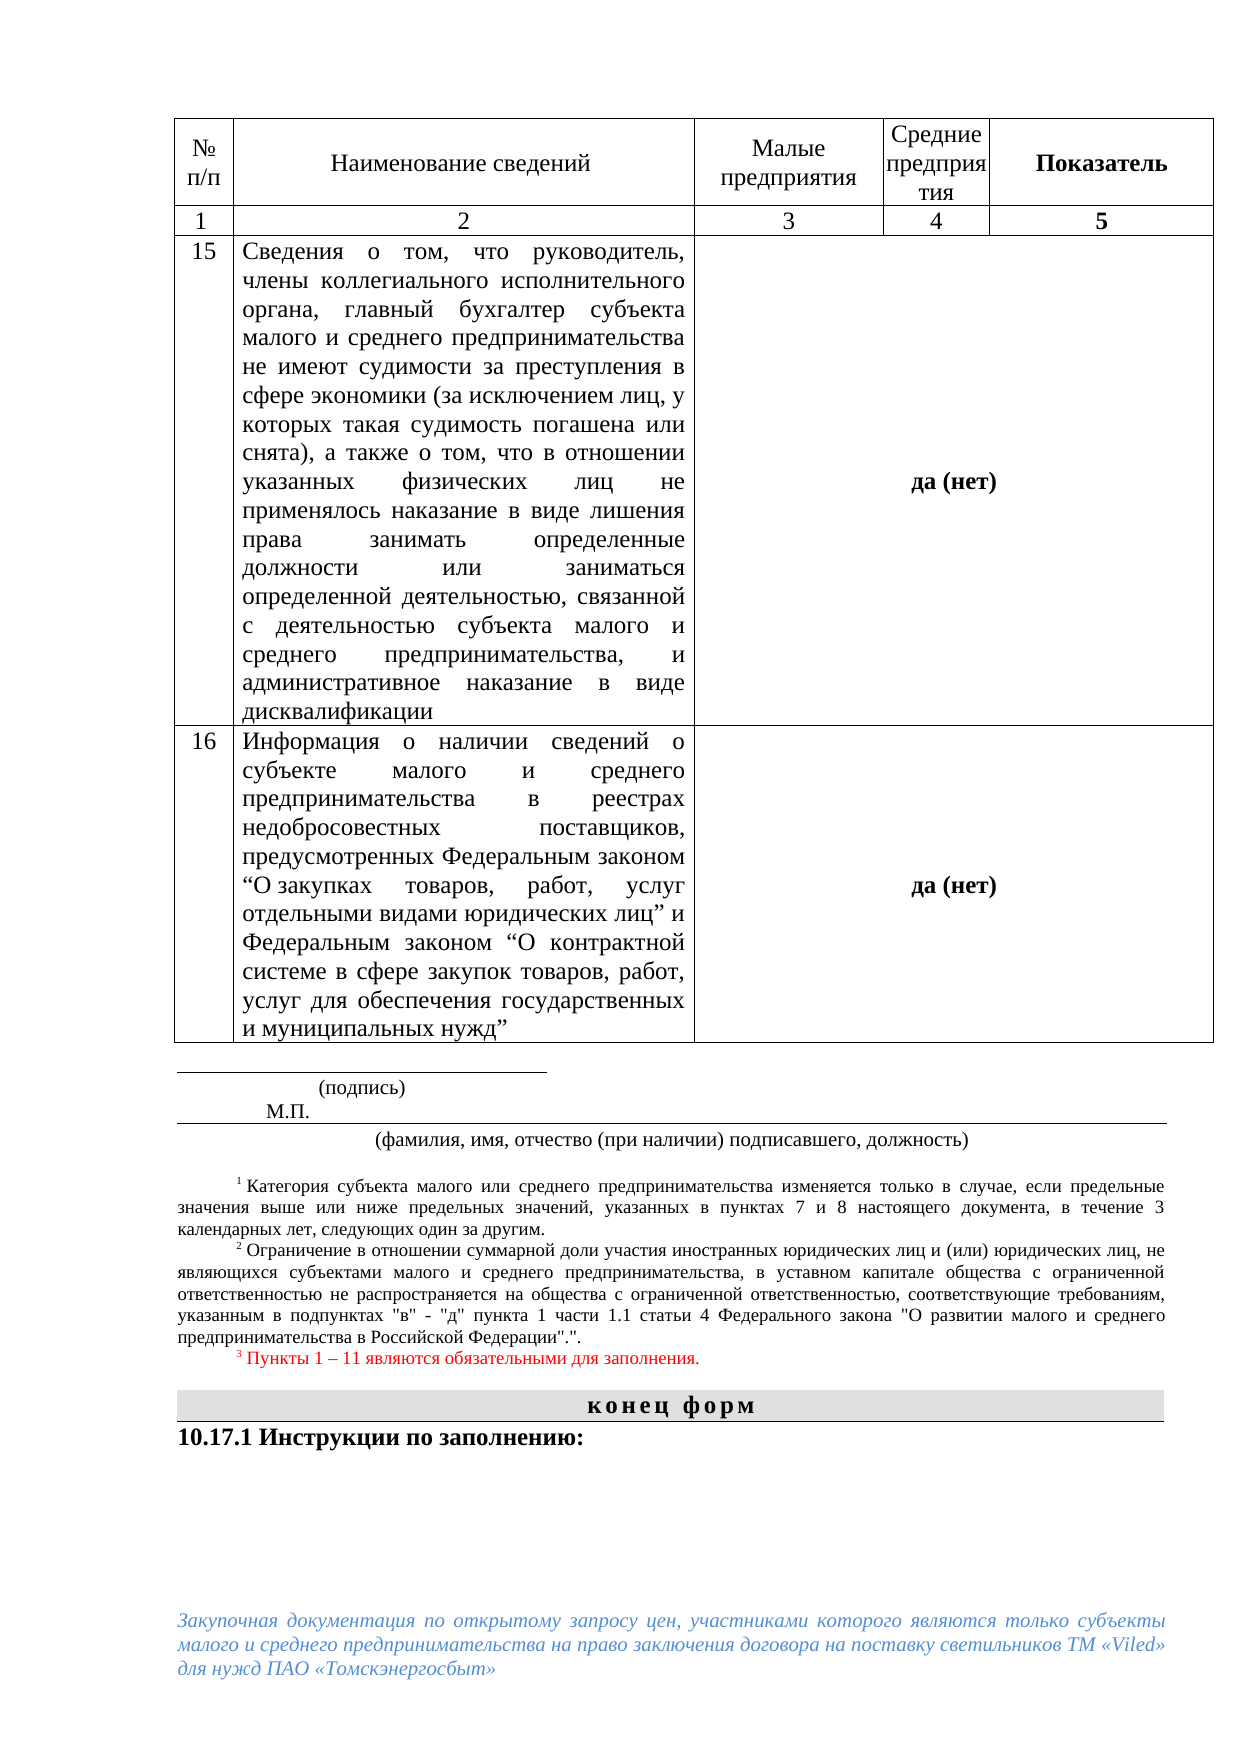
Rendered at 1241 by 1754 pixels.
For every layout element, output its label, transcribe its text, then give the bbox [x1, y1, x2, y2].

table_header № п/п [175, 119, 233, 205]
text (фамилия, имя, отчество (при наличии) подписавшего, должность) [177, 1124, 1167, 1151]
table_header Показатель [990, 119, 1213, 205]
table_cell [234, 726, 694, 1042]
table_header Наименование сведений 2 [234, 119, 694, 205]
text (подпись) [177, 1073, 547, 1099]
text 2 Ограничение в отношении суммарной доли участия иностранных юридических лиц и (или) юридических лиц, не являющихся субъектами малого и среднего предпринимательства, в уставном капитале общества с ограниченной ответственностью не распространяется на общества с ограниченной ответственностью, соответствующие требованиям, указанным в подпунктах "в" - "д" пункта 1 части 1.1 статьи 4 Федерального закона "О развитии малого и среднего предпринимательства в Российской Федерации".". [177, 1239, 1167, 1347]
text М.П. [266, 1099, 1167, 1123]
text 3 Пункты 1 – 11 являются обязательными для заполнения. [177, 1347, 1167, 1369]
text 1 Категория субъекта малого или среднего предпринимательства изменяется только в случае, если предельные значения выше или ниже предельных значений, указанных в пунктах 7 и 8 настоящего документа, в течение 3 календарных лет, следующих один за другим. [177, 1174, 1167, 1239]
table_cell 5 [990, 206, 1213, 235]
table_header Средние предприятия [884, 119, 989, 205]
table_cell 3 [695, 206, 883, 235]
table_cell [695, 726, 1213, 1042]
text конец форм [177, 1390, 1164, 1421]
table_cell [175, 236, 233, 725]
table_header Малые предприятия [695, 119, 883, 205]
table_cell 4 [884, 206, 989, 235]
table_cell 1 3 [175, 206, 233, 235]
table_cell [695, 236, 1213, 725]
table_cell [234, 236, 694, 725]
table_cell 2 [234, 206, 694, 235]
text 10.17.1 Инструкции по заполнению: [177, 1422, 1167, 1451]
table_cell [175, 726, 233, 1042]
